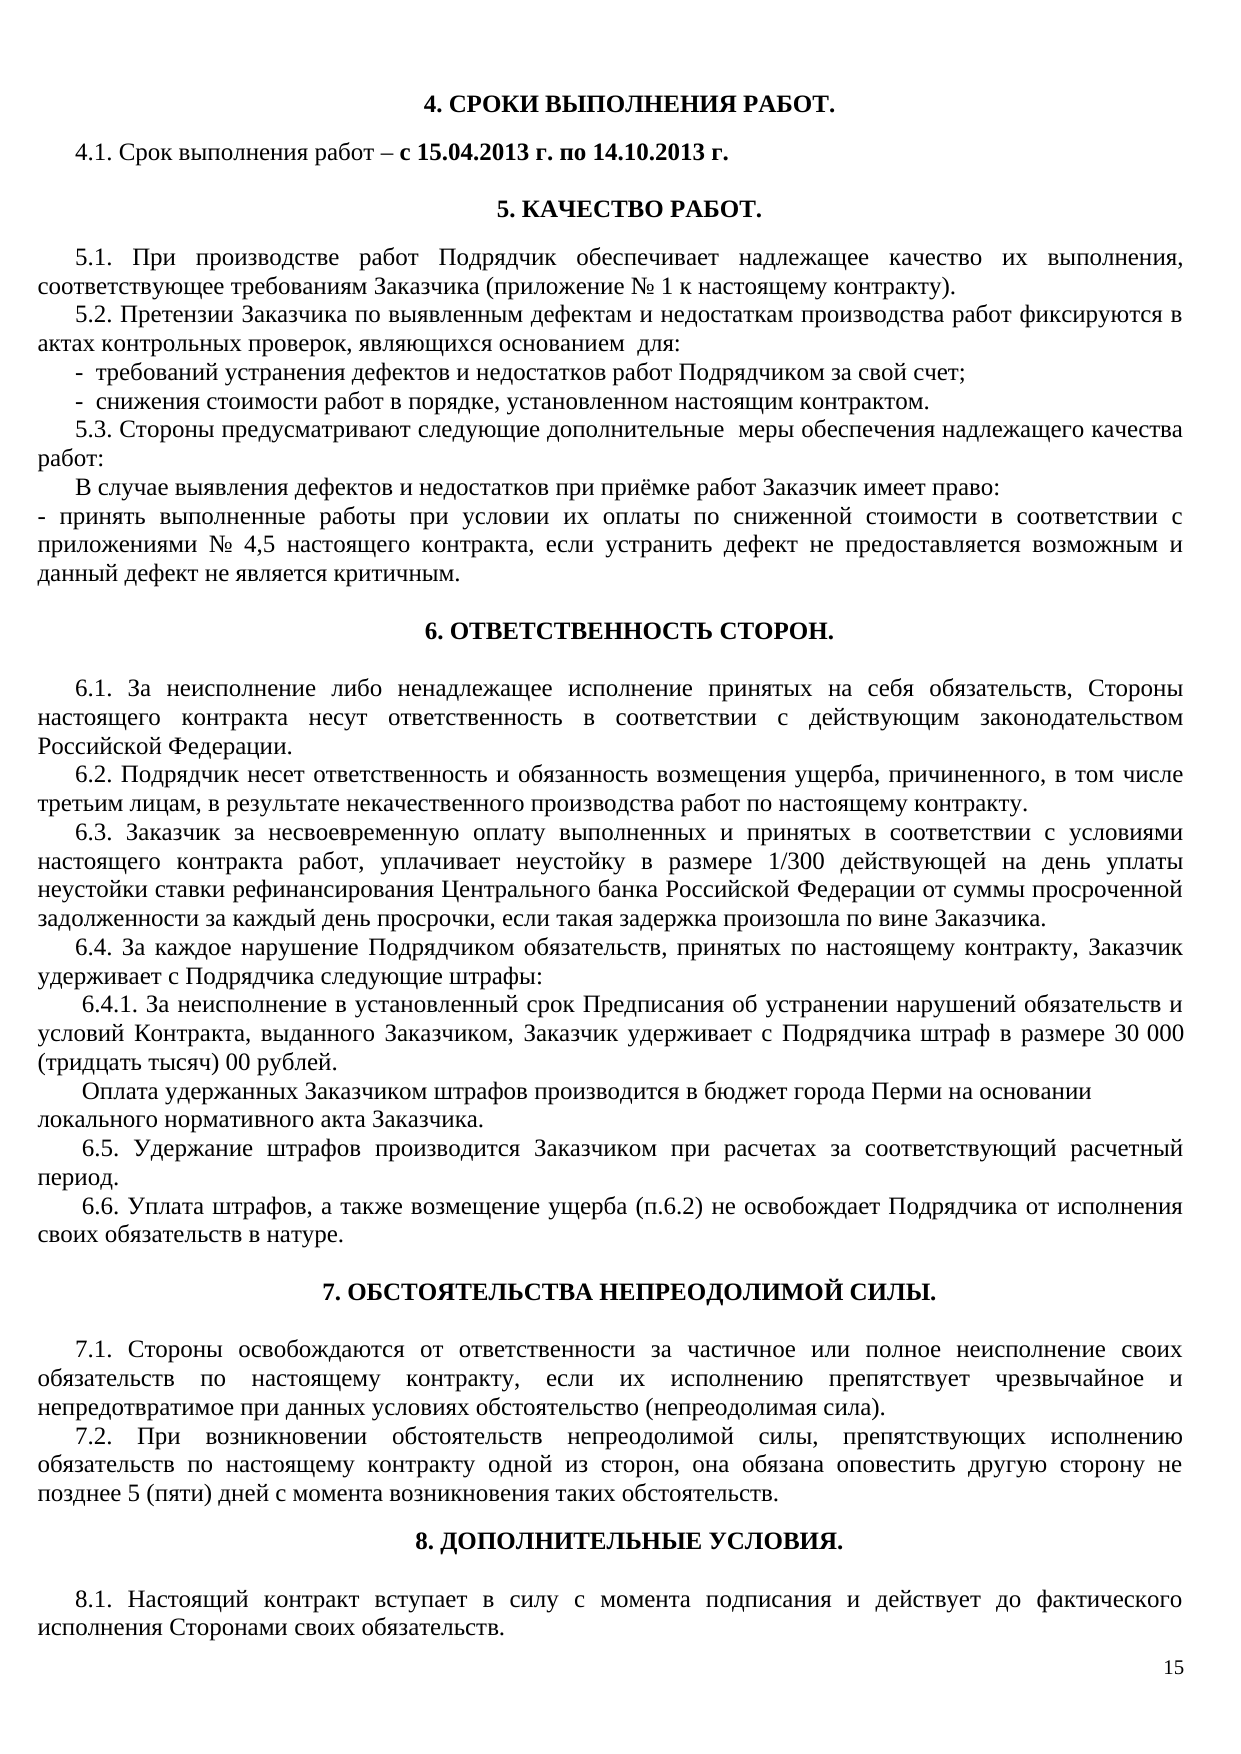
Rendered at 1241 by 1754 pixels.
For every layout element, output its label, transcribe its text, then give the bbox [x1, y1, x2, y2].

text - требований устранения дефектов и недостатков работ Подрядчиком за свой счет; [37, 357, 1184, 386]
text 7. ОБСТОЯТЕЛЬСТВА НЕПРЕОДОЛИМОЙ СИЛЫ. [37, 1277, 1184, 1306]
text 6.3. Заказчик за несвоевременную оплату выполненных и принятых в соответствии с условиями настоящего контракта работ, уплачивает неустойку в размере 1/300 действующей на день уплаты неустойки ставки рефинансирования Центрального банка Российской Федерации от суммы просроченной задолженности за каждый день просрочки, если такая задержка произошла по вине Заказчика. [37, 817, 1184, 932]
text 4.1. Срок выполнения работ – с 15.04.2013 г. по 14.10.2013 г. [37, 137, 1184, 165]
text 6.4. За каждое нарушение Подрядчиком обязательств, принятых по настоящему контракту, Заказчик удерживает с Подрядчика следующие штрафы: [37, 932, 1184, 989]
text 5.3. Стороны предусматривают следующие дополнительные меры обеспечения надлежащего качества работ: [37, 414, 1184, 472]
text 6.1. За неисполнение либо ненадлежащее исполнение принятых на себя обязательств, Стороны настоящего контракта несут ответственность в соответствии с действующим законодательством Российской Федерации. [37, 673, 1184, 759]
text - принять выполненные работы при условии их оплаты по сниженной стоимости в соответствии с приложениями № 4,5 настоящего контракта, если устранить дефект не предоставляется возможным и данный дефект не является критичным. [37, 501, 1184, 587]
text - снижения стоимости работ в порядке, установленном настоящим контрактом. [37, 386, 1184, 414]
text 6.4.1. За неисполнение в установленный срок Предписания об устранении нарушений обязательств и условий Контракта, выданного Заказчиком, Заказчик удерживает с Подрядчика штраф в размере 30 000 (тридцать тысяч) 00 рублей. [37, 989, 1184, 1076]
text 5.2. Претензии Заказчика по выявленным дефектам и недостаткам производства работ фиксируются в актах контрольных проверок, являющихся основанием для: [37, 299, 1184, 357]
text В случае выявления дефектов и недостатков при приёмке работ Заказчик имеет право: [37, 472, 1184, 501]
text 4. СРОКИ ВЫПОЛНЕНИЯ РАБОТ. [37, 89, 1184, 117]
text 8. ДОПОЛНИТЕЛЬНЫЕ УСЛОВИЯ. [37, 1526, 1184, 1555]
text 6. ОТВЕТСТВЕННОСТЬ СТОРОН. [37, 616, 1184, 644]
text 5.1. При производстве работ Подрядчик обеспечивает надлежащее качество их выполнения, соответствующее требованиям Заказчика (приложение № 1 к настоящему контракту). [37, 242, 1184, 299]
text 7.1. Стороны освобождаются от ответственности за частичное или полное неисполнение своих обязательств по настоящему контракту, если их исполнению препятствует чрезвычайное и непредотвратимое при данных условиях обстоятельство (непреодолимая сила). [37, 1334, 1184, 1421]
text 6.2. Подрядчик несет ответственность и обязанность возмещения ущерба, причиненного, в том числе третьим лицам, в результате некачественного производства работ по настоящему контракту. [37, 759, 1184, 817]
text 5. КАЧЕСТВО РАБОТ. [37, 194, 1184, 223]
text 6.5. Удержание штрафов производится Заказчиком при расчетах за соответствующий расчетный период. [37, 1133, 1184, 1191]
text 7.2. При возникновении обстоятельств непреодолимой силы, препятствующих исполнению обязательств по настоящему контракту одной из сторон, она обязана оповестить другую сторону не позднее 5 (пяти) дней с момента возникновения таких обстоятельств. [37, 1421, 1184, 1507]
text 8.1. Настоящий контракт вступает в силу с момента подписания и действует до фактического исполнения Сторонами своих обязательств. [37, 1584, 1184, 1641]
text Оплата удержанных Заказчиком штрафов производится в бюджет города Перми на основании локального нормативного акта Заказчика. [37, 1076, 1184, 1133]
text 6.6. Уплата штрафов, а также возмещение ущерба (п.6.2) не освобождает Подрядчика от исполнения своих обязательств в натуре. [37, 1191, 1184, 1248]
